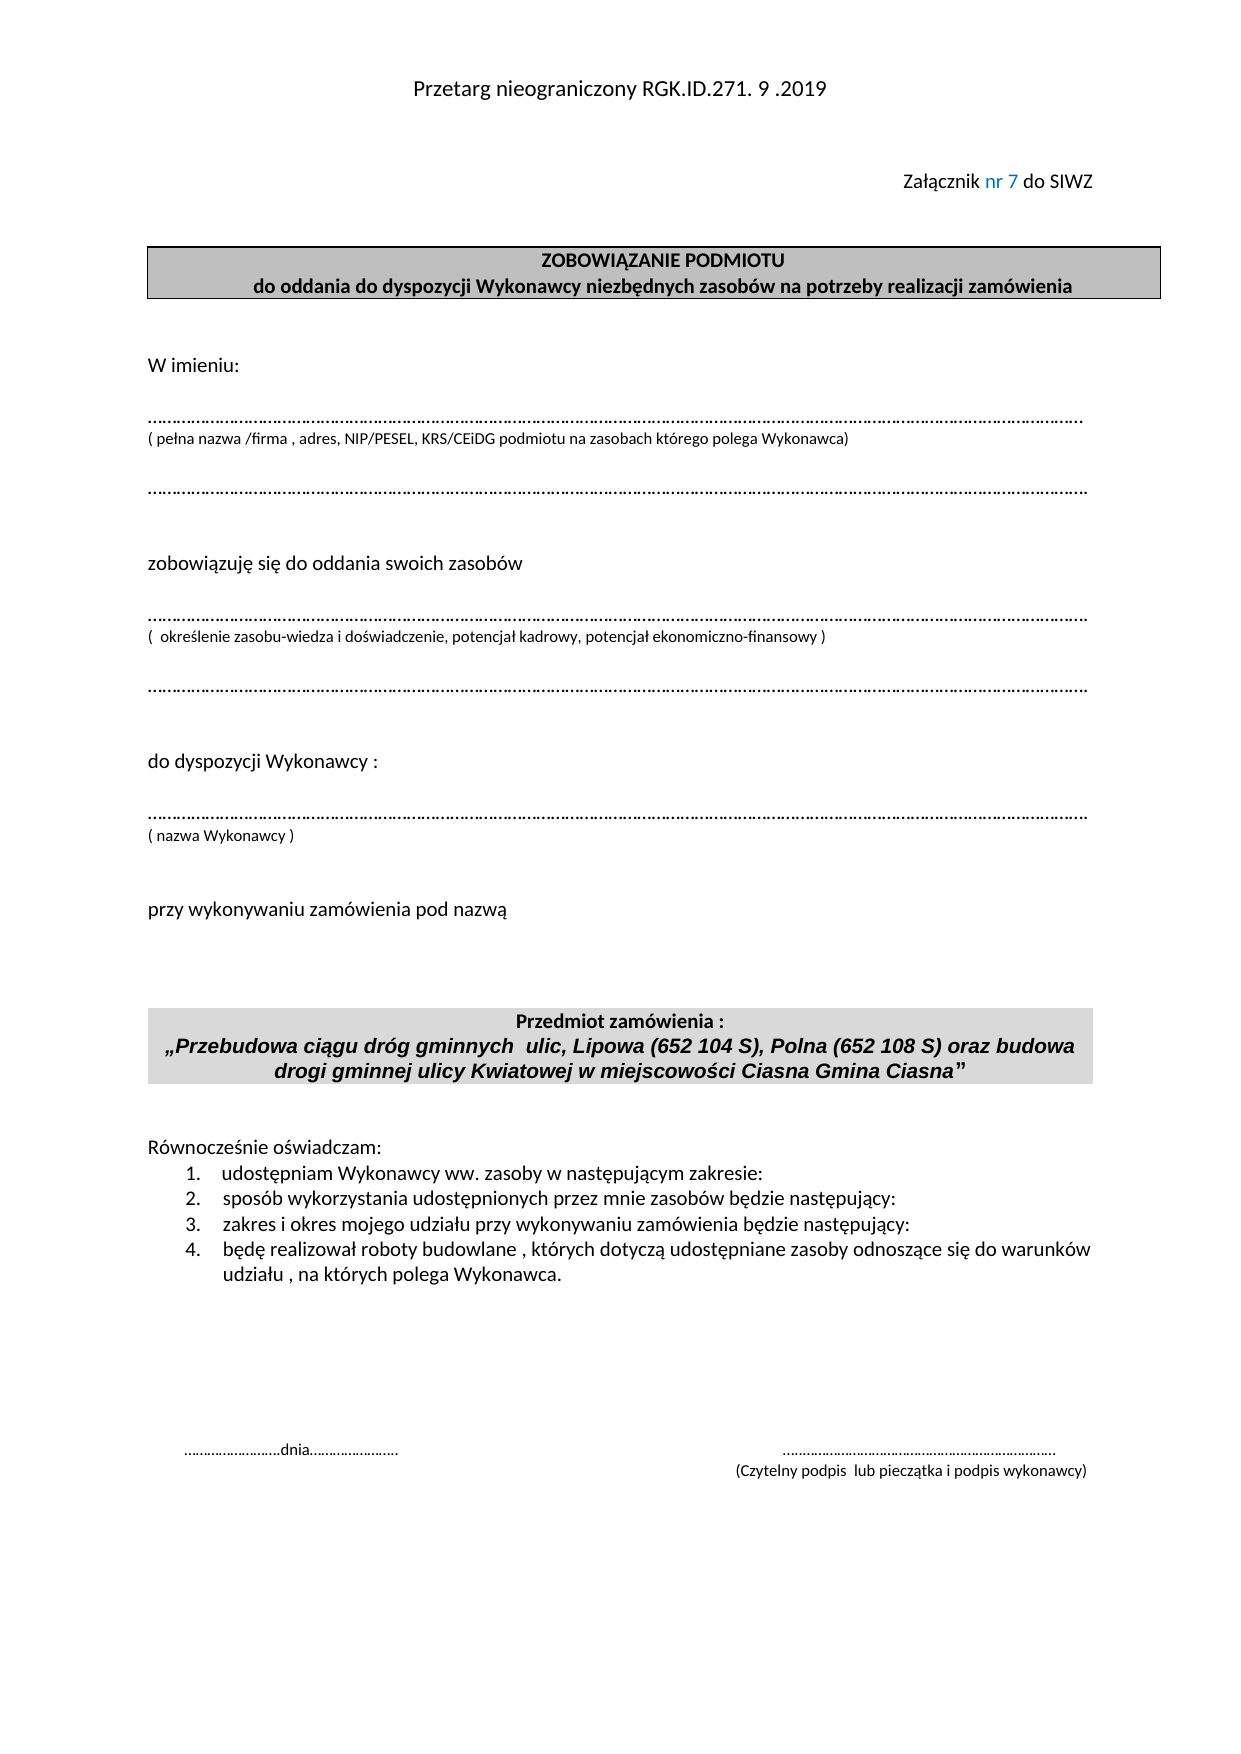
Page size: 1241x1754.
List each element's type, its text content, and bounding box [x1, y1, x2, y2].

list udostępniam Wykonawcy ww. zasoby w następującym zakresie: [185, 1160, 1093, 1185]
text ……………………………………………………………………………………………………………………………………………………………………………. [148, 474, 1093, 500]
list będę realizował roboty budowlane , których dotyczą udostępniane zasoby odnoszące się do warunków udziału , na których polega Wykonawca. [185, 1236, 1093, 1287]
text Załącznik nr 7 do SIWZ [148, 168, 1093, 193]
list sposób wykorzystania udostępnionych przez mnie zasobów będzie następujący: [185, 1185, 1093, 1211]
text ……………………………………………………………………………………………………………………………………………………………………………. [148, 601, 1093, 627]
text …………………….dnia………………….. …..………………………………………………………… [148, 1439, 1093, 1460]
text W imieniu: [148, 352, 1093, 378]
text ( określenie zasobu-wiedza i doświadczenie, potencjał kadrowy, potencjał ekonomiczno-finansowy ) [148, 627, 1093, 647]
text ……………………………………………………………………………………………………………………………………………………………………………. [148, 799, 1093, 825]
text Równocześnie oświadczam: [148, 1134, 1093, 1160]
text …………………………………………………………………………………………………………………………………………………………………………… [148, 403, 1093, 428]
text Przedmiot zamówienia : [148, 1008, 1093, 1033]
text (Czytelny podpis lub pieczątka i podpis wykonawcy) [148, 1460, 1093, 1480]
text przy wykonywaniu zamówienia pod nazwą [148, 896, 1093, 922]
list zakres i okres mojego udziału przy wykonywaniu zamówienia będzie następujący: [185, 1211, 1093, 1236]
text ( nazwa Wykonawcy ) [148, 825, 1093, 845]
text do dyspozycji Wykonawcy : [148, 749, 1093, 774]
table_header ZOBOWIĄZANIE PODMIOTU do oddania do dyspozycji Wykonawcy niezbędnych zasobów na potrzeby realizacji zamówienia [148, 248, 1160, 298]
text ……………………………………………………………………………………………………………………………………………………………………………. [148, 672, 1093, 698]
text zobowiązuję się do oddania swoich zasobów [148, 551, 1093, 576]
text „Przebudowa ciągu dróg gminnych ulic, Lipowa (652 104 S), Polna (652 108 S) oraz budowa drogi gminnej ulicy Kwiatowej w miejscowości Ciasna Gmina Ciasna” [148, 1033, 1093, 1084]
text ( pełna nazwa /firma , adres, NIP/PESEL, KRS/CEiDG podmiotu na zasobach którego polega Wykonawca) [148, 428, 1093, 449]
